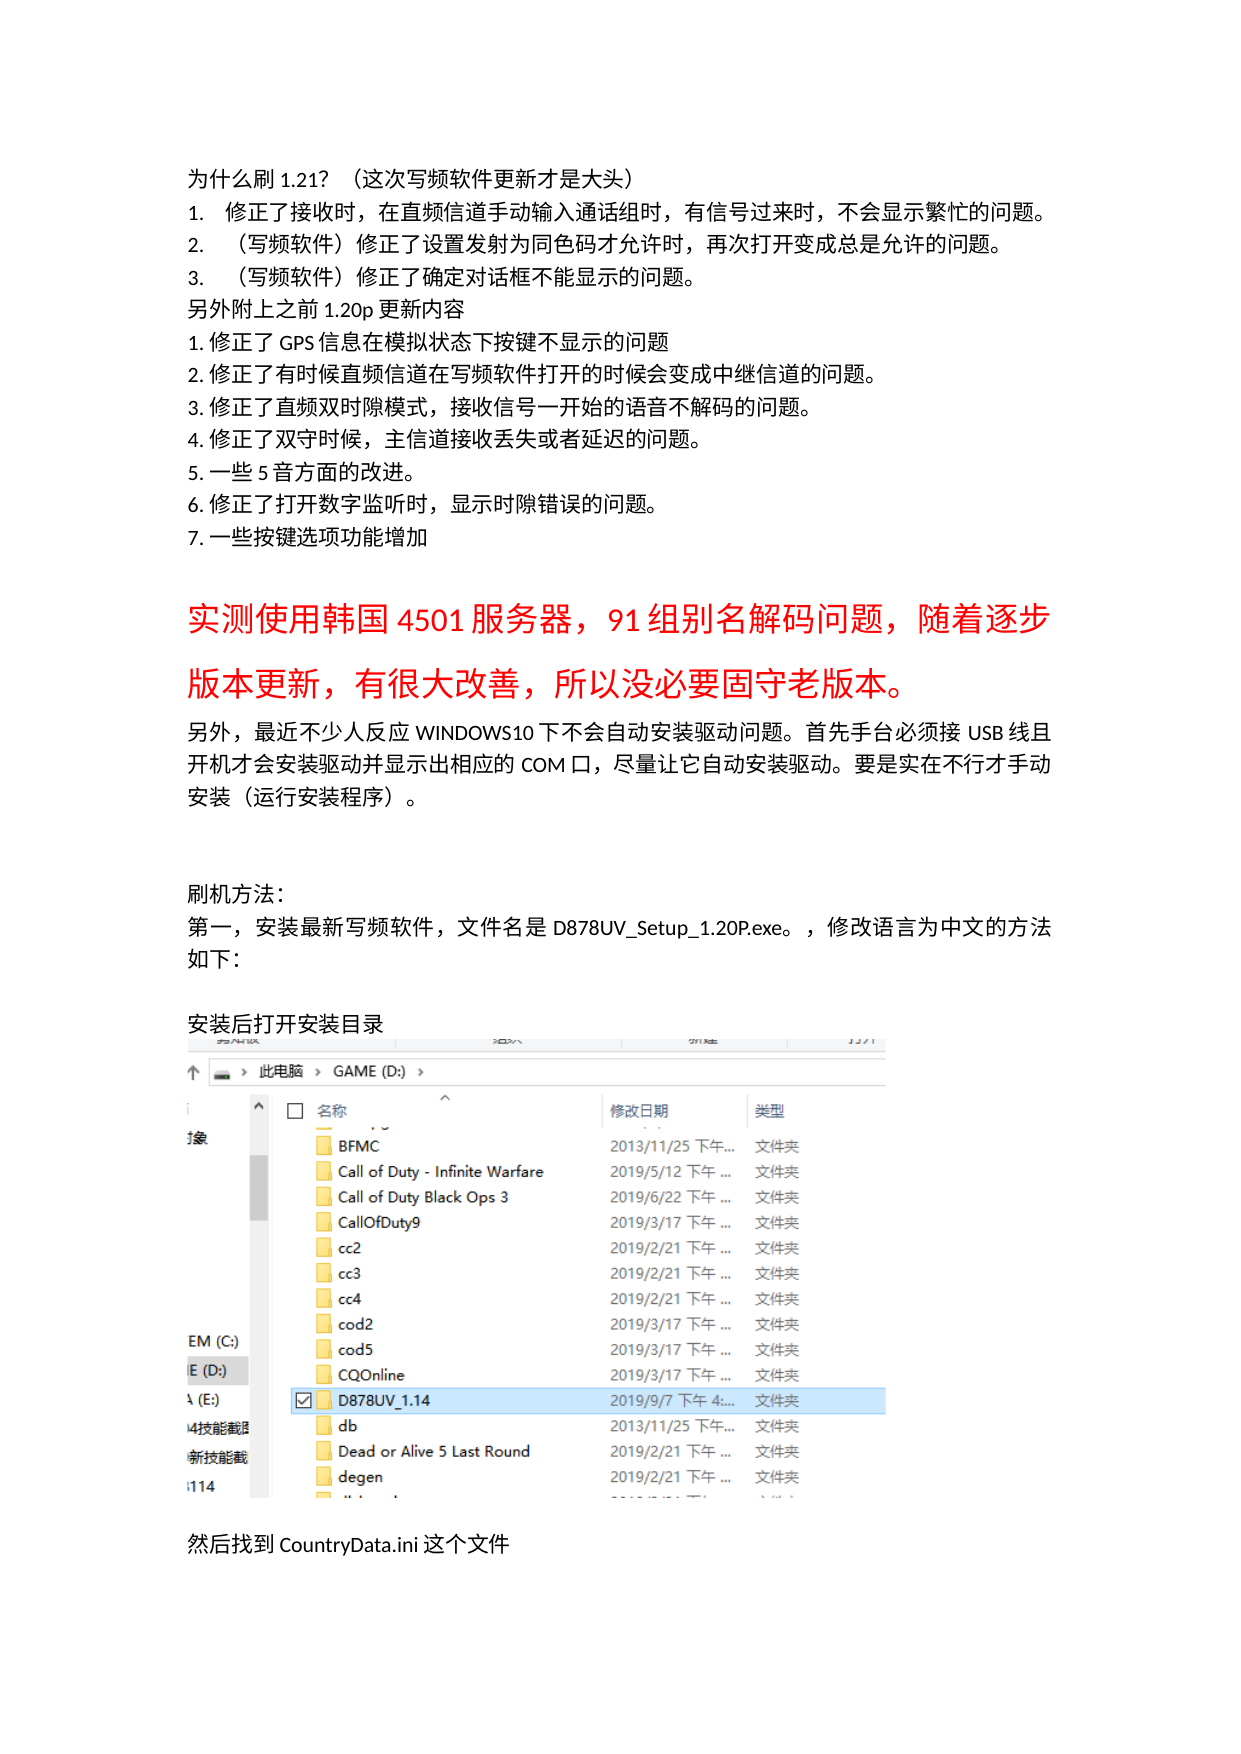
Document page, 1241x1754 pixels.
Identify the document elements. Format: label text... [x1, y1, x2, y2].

text 6. 修正了打开数字监听时，显示时隙错误的问题。 [187, 487, 1053, 519]
text 2. 修正了有时候直频信道在写频软件打开的时候会变成中继信道的问题。 [187, 357, 1053, 389]
list （写频软件）修正了设置发射为同色码才允许时，再次打开变成总是允许的问题。 [187, 227, 1053, 259]
text 然后找到CountryData.ini这个文件 [187, 1527, 1053, 1559]
list （写频软件）修正了确定对话框不能显示的问题。 [187, 259, 1053, 292]
text 3. 修正了直频双时隙模式，接收信号一开始的语音不解码的问题。 [187, 389, 1053, 422]
text 刷机方法： [187, 877, 1053, 909]
text 1. 修正了GPS信息在模拟状态下按键不显示的问题 [187, 324, 1053, 357]
text 另外，最近不少人反应WINDOWS10下不会自动安装驱动问题。首先手台必须接USB线且开机才会安装驱动并显示出相应的COM口，尽量让它自动安装驱动。要是实在不行才手动安装（运行安装程序）。 [187, 714, 1053, 812]
text 安装后打开安装目录 [187, 1007, 1053, 1039]
list 修正了接收时，在直频信道手动输入通话组时，有信号过来时，不会显示繁忙的问题。 [187, 194, 1053, 227]
text 7. 一些按键选项功能增加 [187, 519, 1053, 552]
text 为什么刷1.21？（这次写频软件更新才是大头） [187, 162, 1053, 194]
text 第一，安装最新写频软件，文件名是D878UV_Setup_1.20P.exe。，修改语言为中文的方法如下： [187, 909, 1053, 974]
picture [187, 1039, 886, 1498]
text 4. 修正了双守时候，主信道接收丢失或者延迟的问题。 [187, 422, 1053, 454]
text 实测使用韩国4501服务器，91组别名解码问题，随着逐步版本更新，有很大改善，所以没必要固守老版本。 [187, 584, 1053, 714]
text 5. 一些5音方面的改进。 [187, 454, 1053, 487]
text 另外附上之前1.20p更新内容 [187, 292, 1053, 324]
